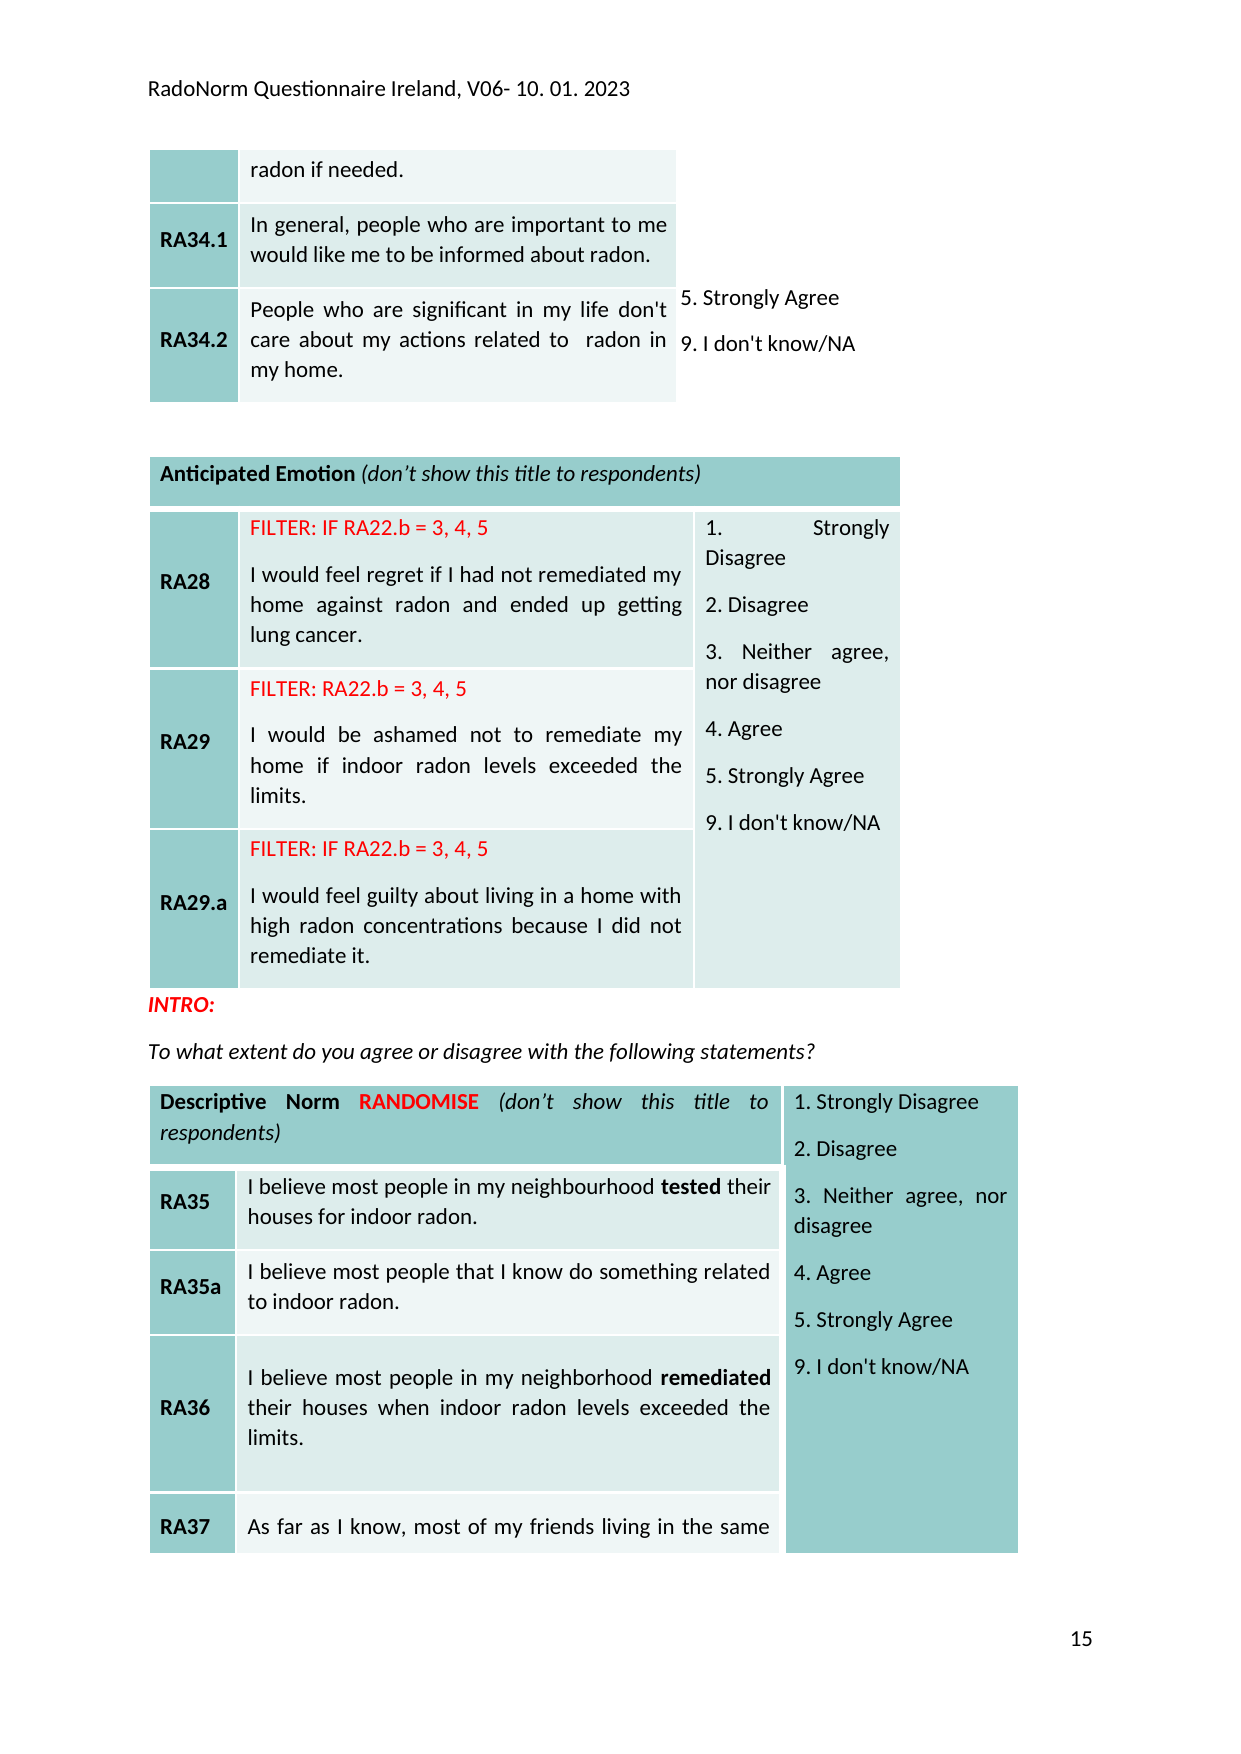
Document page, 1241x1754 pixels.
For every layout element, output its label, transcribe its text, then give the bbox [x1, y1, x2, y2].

table_cell RA29 [150, 670, 238, 828]
table_cell RA29.a [150, 830, 238, 988]
table_header Descriptive Norm RANDOMISE (don’t show this title to respondents) [150, 1086, 781, 1164]
table_cell I believe most people in my neighborhood remediated their houses when indoor radon levels exceeded the limits. [237, 1336, 779, 1491]
text To what extent do you agree or disagree with the following statements? [148, 1037, 1093, 1065]
table_cell FILTER: IF RA22.b = 3, 4, 5 I would feel guilty about living in a home with high radon concentrations because I did not remediate it. [240, 830, 693, 988]
table_cell RA28 [150, 512, 238, 667]
table_cell RA34b [150, 150, 238, 202]
table_cell In general, people who are important to me would like me to be informed about radon. [240, 204, 676, 287]
table_cell RA35 [150, 1171, 235, 1249]
table_cell 1. Strongly Disagree 2. Disagree 3. Neither agree, nor disagree 4. Agree 5. Strongly Agree 9. I don't know/NA [695, 512, 900, 988]
table_cell RA35a [150, 1251, 235, 1334]
table_cell FILTER: RA22.b = 3, 4, 5 I would be ashamed not to remediate my home if indoor radon levels exceeded the limits. [240, 670, 693, 828]
table_cell RA37 [150, 1494, 235, 1553]
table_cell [240, 150, 676, 202]
table_header 1. Strongly Disagree 2. Disagree 3. Neither agree, nor disagree 4. Agree 5. Strongly Agree 9. I don't know/NA [784, 1086, 1018, 1553]
table_cell RA34.2 [150, 289, 238, 402]
table_cell I believe most people that I know do something related to indoor radon. [237, 1251, 779, 1334]
table_cell RA34.1 [150, 204, 238, 287]
table_cell People who are significant in my life don't care about my actions related to radon in my home. [240, 289, 676, 402]
table_header Anticipated Emotion (don’t show this title to respondents) [150, 457, 900, 506]
table_cell FILTER: IF RA22.b = 3, 4, 5 I would feel regret if I had not remediated my home against radon and ended up getting lung cancer. [240, 512, 693, 667]
text INTRO: [148, 990, 1093, 1018]
table_cell I believe most people in my neighbourhood tested their houses for indoor radon. [237, 1171, 779, 1249]
table_cell RA36 [150, 1336, 235, 1491]
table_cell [237, 1494, 779, 1553]
